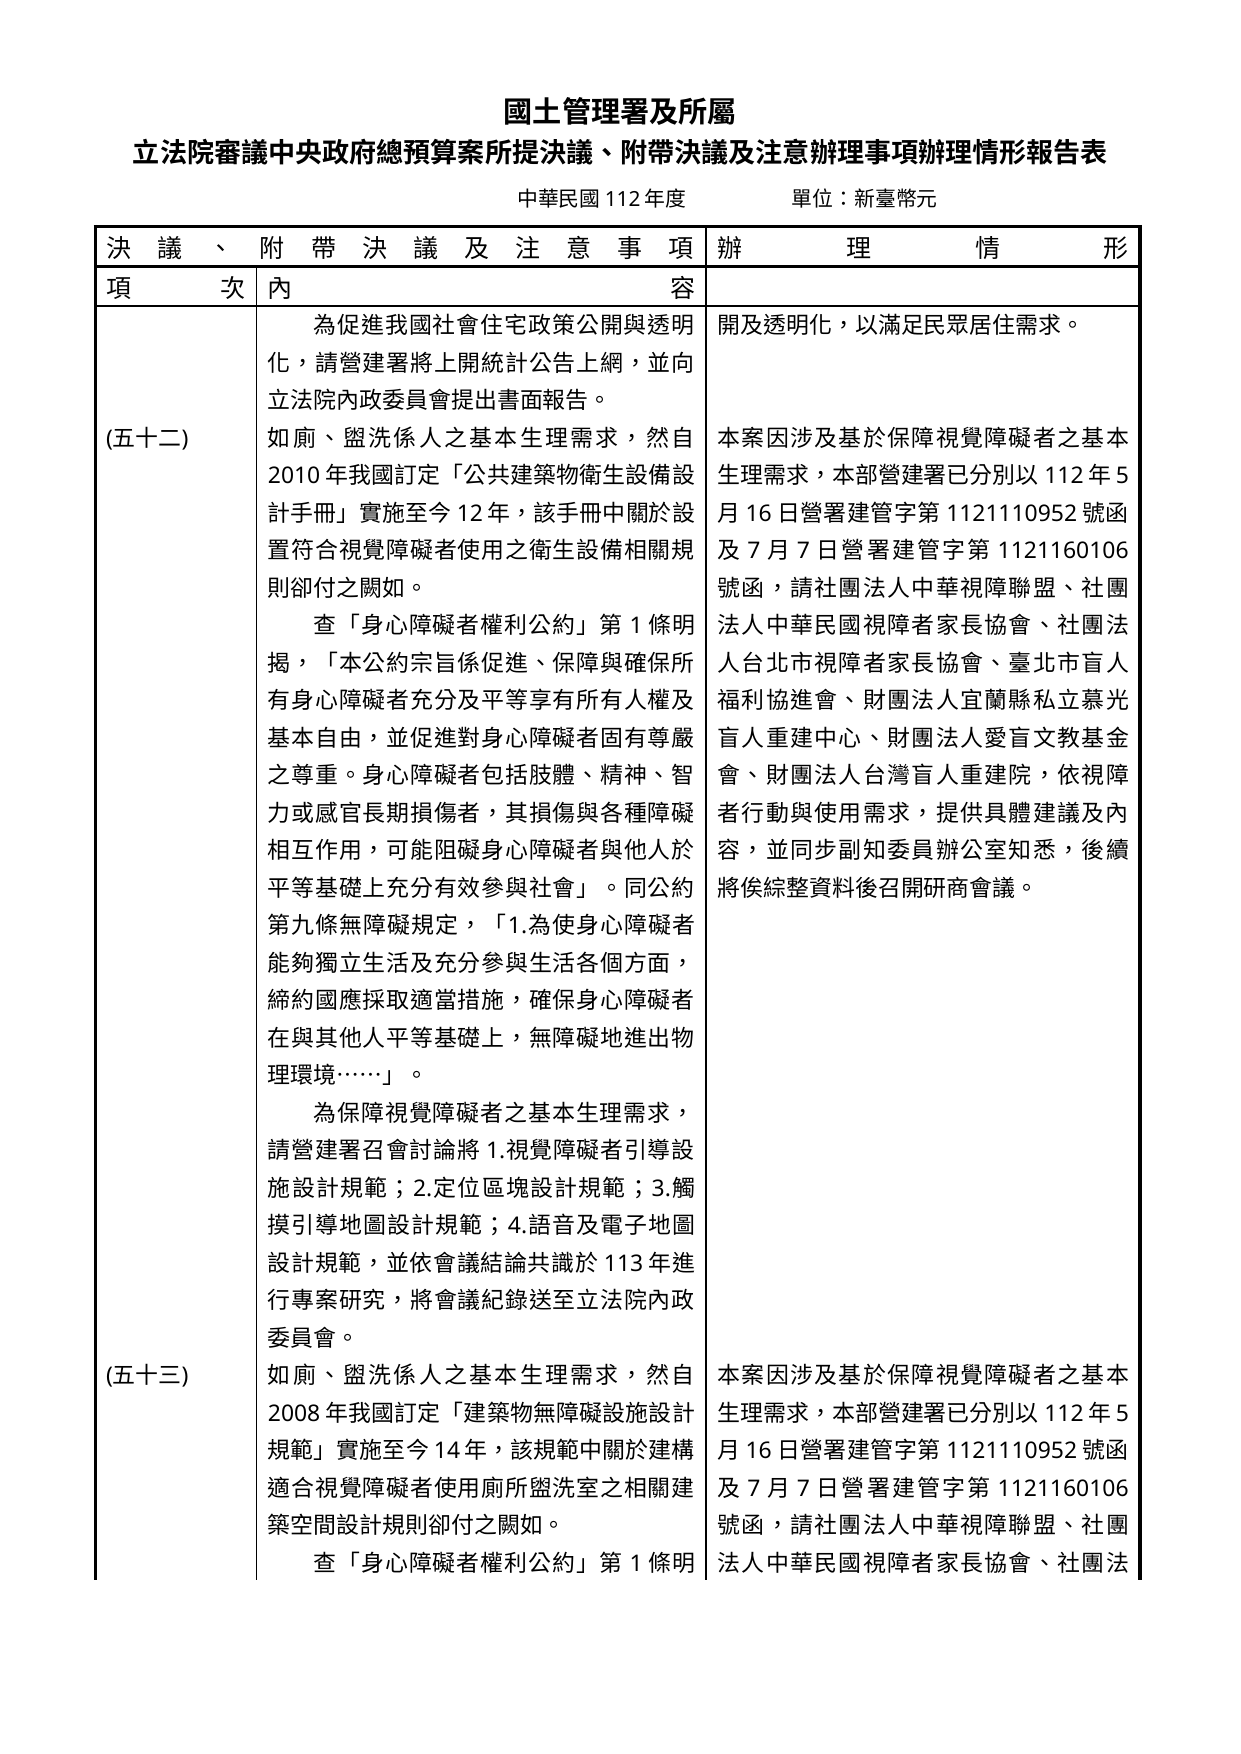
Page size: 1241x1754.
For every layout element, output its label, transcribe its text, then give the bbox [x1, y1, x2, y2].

table_cell 內容 [257, 268, 705, 305]
table_cell [707, 268, 1138, 305]
table_cell [97, 1355, 256, 1580]
table_cell 如廁、盥洗係人之基本生理需求，然自2010年我國訂定「公共建築物衛生設備設計手冊」實施至今12年，該手冊中關於設置符合視覺障礙者使用之衛生設備相關規則卻付之闕如。 查「身心障礙者權利公約」第1條明揭，「本公約宗旨係促進、保障與確保所有身心障礙者充分及平等享有所有人權及基本自由，並促進對身心障礙者固有尊嚴之尊重。身心障礙者包括肢體、精神、智力或感官長期損傷者，其損傷與各種障礙相互作用，可能阻礙身心障礙者與他人於平等基礎上充分有效參與社會」。同公約第九條無障礙規定，「1.為使身心障礙者能夠獨立生活及充分參與生活各個方面，締約國應採取適當措施，確保身心障礙者在與其他人平等基礎上，無障礙地進出物理環境……」。 為保障視覺障礙者之基本生理需求，請營建署召會討論將1.視覺障礙者引導設施設計規範；2.定位區塊設計規範；3.觸摸引導地圖設計規範；4.語音及電子地圖設計規範，並依會議結論共識於113年進行專案研究，將會議紀錄送至立法院內政委員會。 [257, 418, 705, 1355]
table_header 決議、附帶決議及注意事項 [97, 228, 705, 265]
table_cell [707, 1355, 1138, 1580]
table_cell [97, 307, 256, 417]
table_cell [257, 307, 705, 417]
table_cell [97, 418, 256, 1355]
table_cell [707, 307, 1138, 417]
table_cell 項次 [97, 268, 256, 305]
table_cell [257, 1355, 705, 1580]
table_header 辦理情形 [707, 228, 1138, 265]
